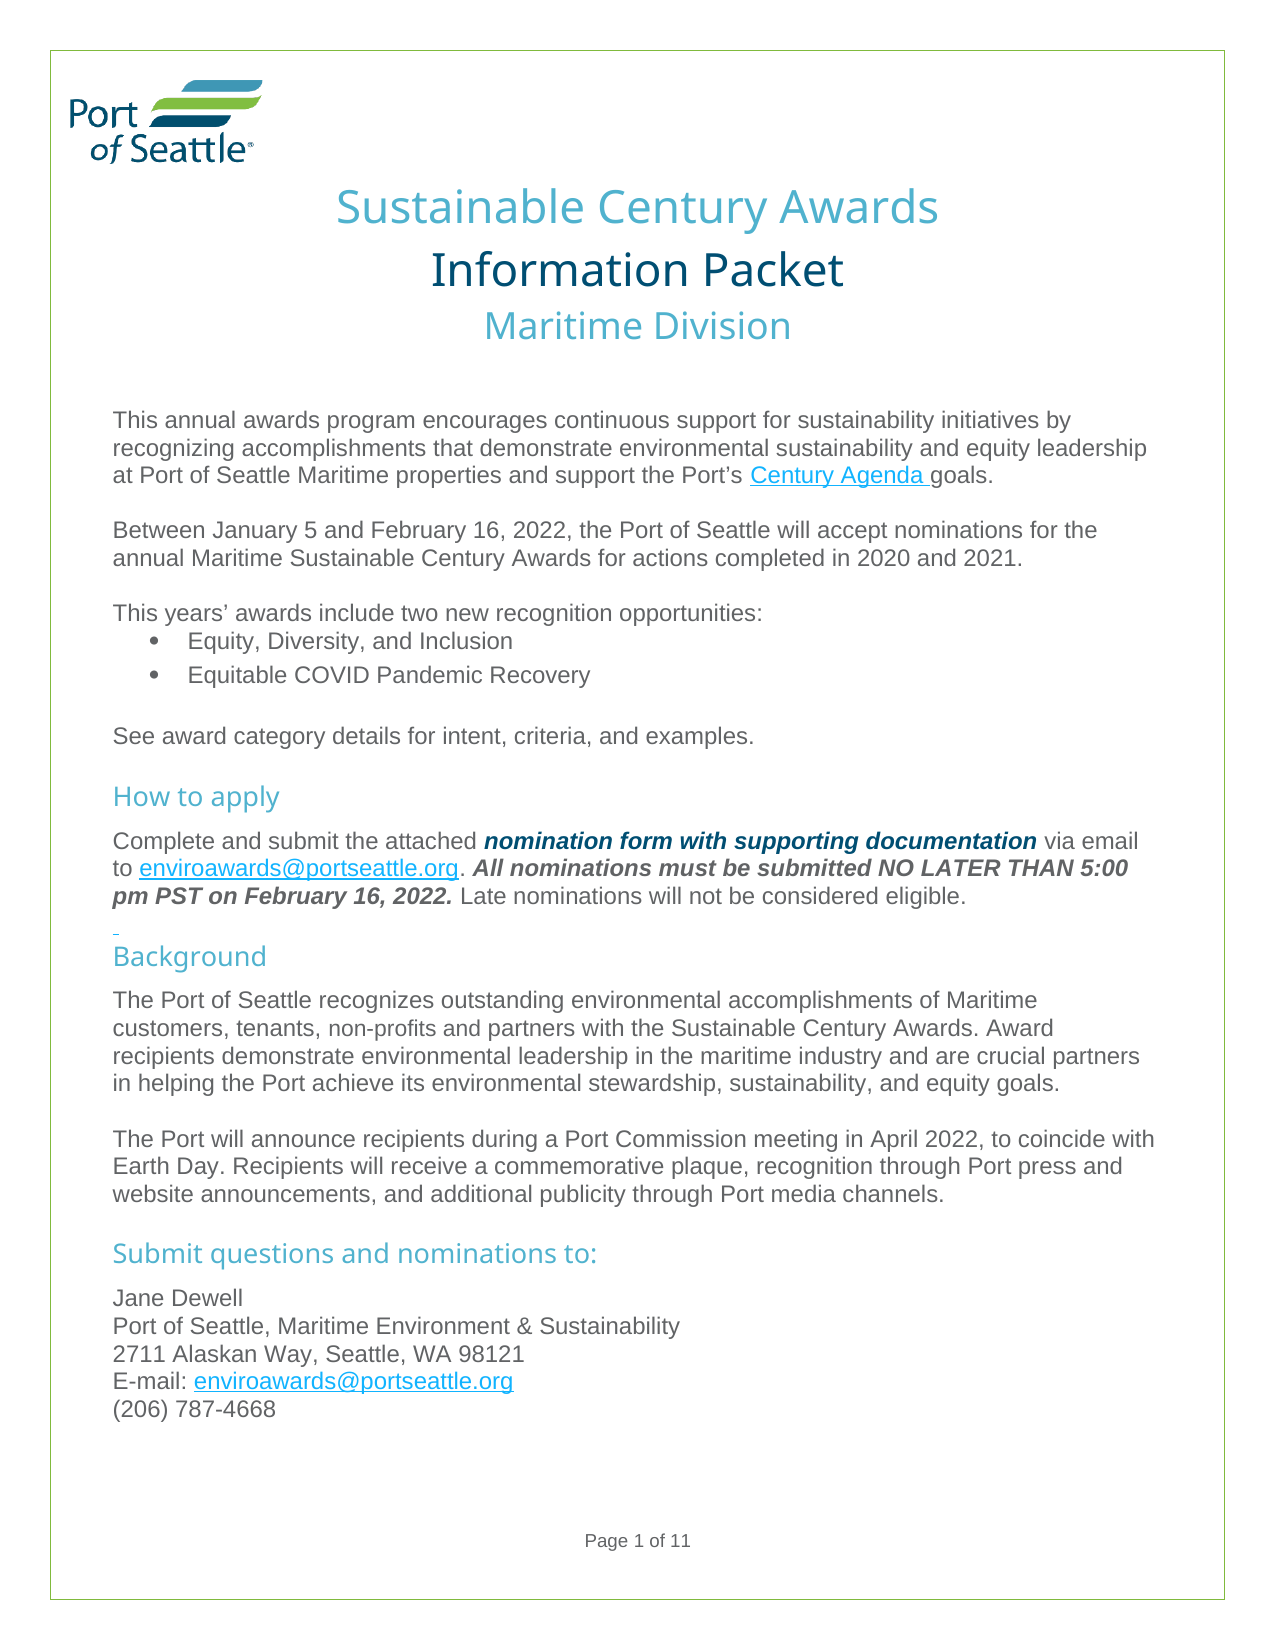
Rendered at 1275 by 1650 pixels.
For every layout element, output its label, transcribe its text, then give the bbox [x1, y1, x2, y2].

picture [75, 102, 83, 112]
text Complete and submit the attached nomination form with supporting documentation via email to enviroawards@portseattle.org. All nominations must be submitted NO LATER THAN 5:00 pm PST on February 16, 2022. Late nominations will not be considered eligible. [112, 827, 1162, 909]
text The Port of Seattle recognizes outstanding environmental accomplishments of Maritime customers, tenants, non-profits and partners with the Sustainable Century Awards. Award recipients demonstrate environmental leadership in the maritime industry and are crucial partners in helping the Port achieve its environmental stewardship, sustainability, and equity goals. [112, 986, 1162, 1097]
list Equity, Diversity, and Inclusion [150, 627, 1162, 654]
text This years’ awards include two new recognition opportunities: [112, 599, 1162, 627]
list Equitable COVID Pandemic Recovery [150, 661, 1162, 688]
text Between January 5 and February 16, 2022, the Port of Seattle will accept nominations for the annual Maritime Sustainable Century Awards for actions completed in 2020 and 2021. [112, 516, 1162, 572]
subtitle How to apply [112, 777, 1162, 814]
subtitle Background [112, 937, 1162, 974]
text 2711 Alaskan Way, Seattle, WA 98121 [112, 1339, 1162, 1367]
text Port of Seattle, Maritime Environment & Sustainability [112, 1312, 1162, 1339]
subtitle Maritime Division [112, 300, 1162, 351]
text Jane Dewell [112, 1284, 1162, 1312]
picture [70, 80, 263, 164]
text The Port will announce recipients during a Port Commission meeting in April 2022, to coincide with Earth Day. Recipients will receive a commemorative plaque, recognition through Port press and website announcements, and additional publicity through Port media channels. [112, 1124, 1162, 1207]
subtitle Information Packet [112, 237, 1162, 300]
text (206) 787-4668 [112, 1395, 1162, 1422]
subtitle Submit questions and nominations to: [112, 1235, 1162, 1272]
subtitle Sustainable Century Awards [112, 175, 1162, 237]
text See award category details for intent, criteria, and examples. [112, 722, 1162, 750]
text This annual awards program encourages continuous support for sustainability initiatives by recognizing accomplishments that demonstrate environmental sustainability and equity leadership at Port of Seattle Maritime properties and support the Port’s Century Agenda goals. [112, 406, 1162, 489]
text E-mail: enviroawards@portseattle.org [112, 1367, 1162, 1395]
